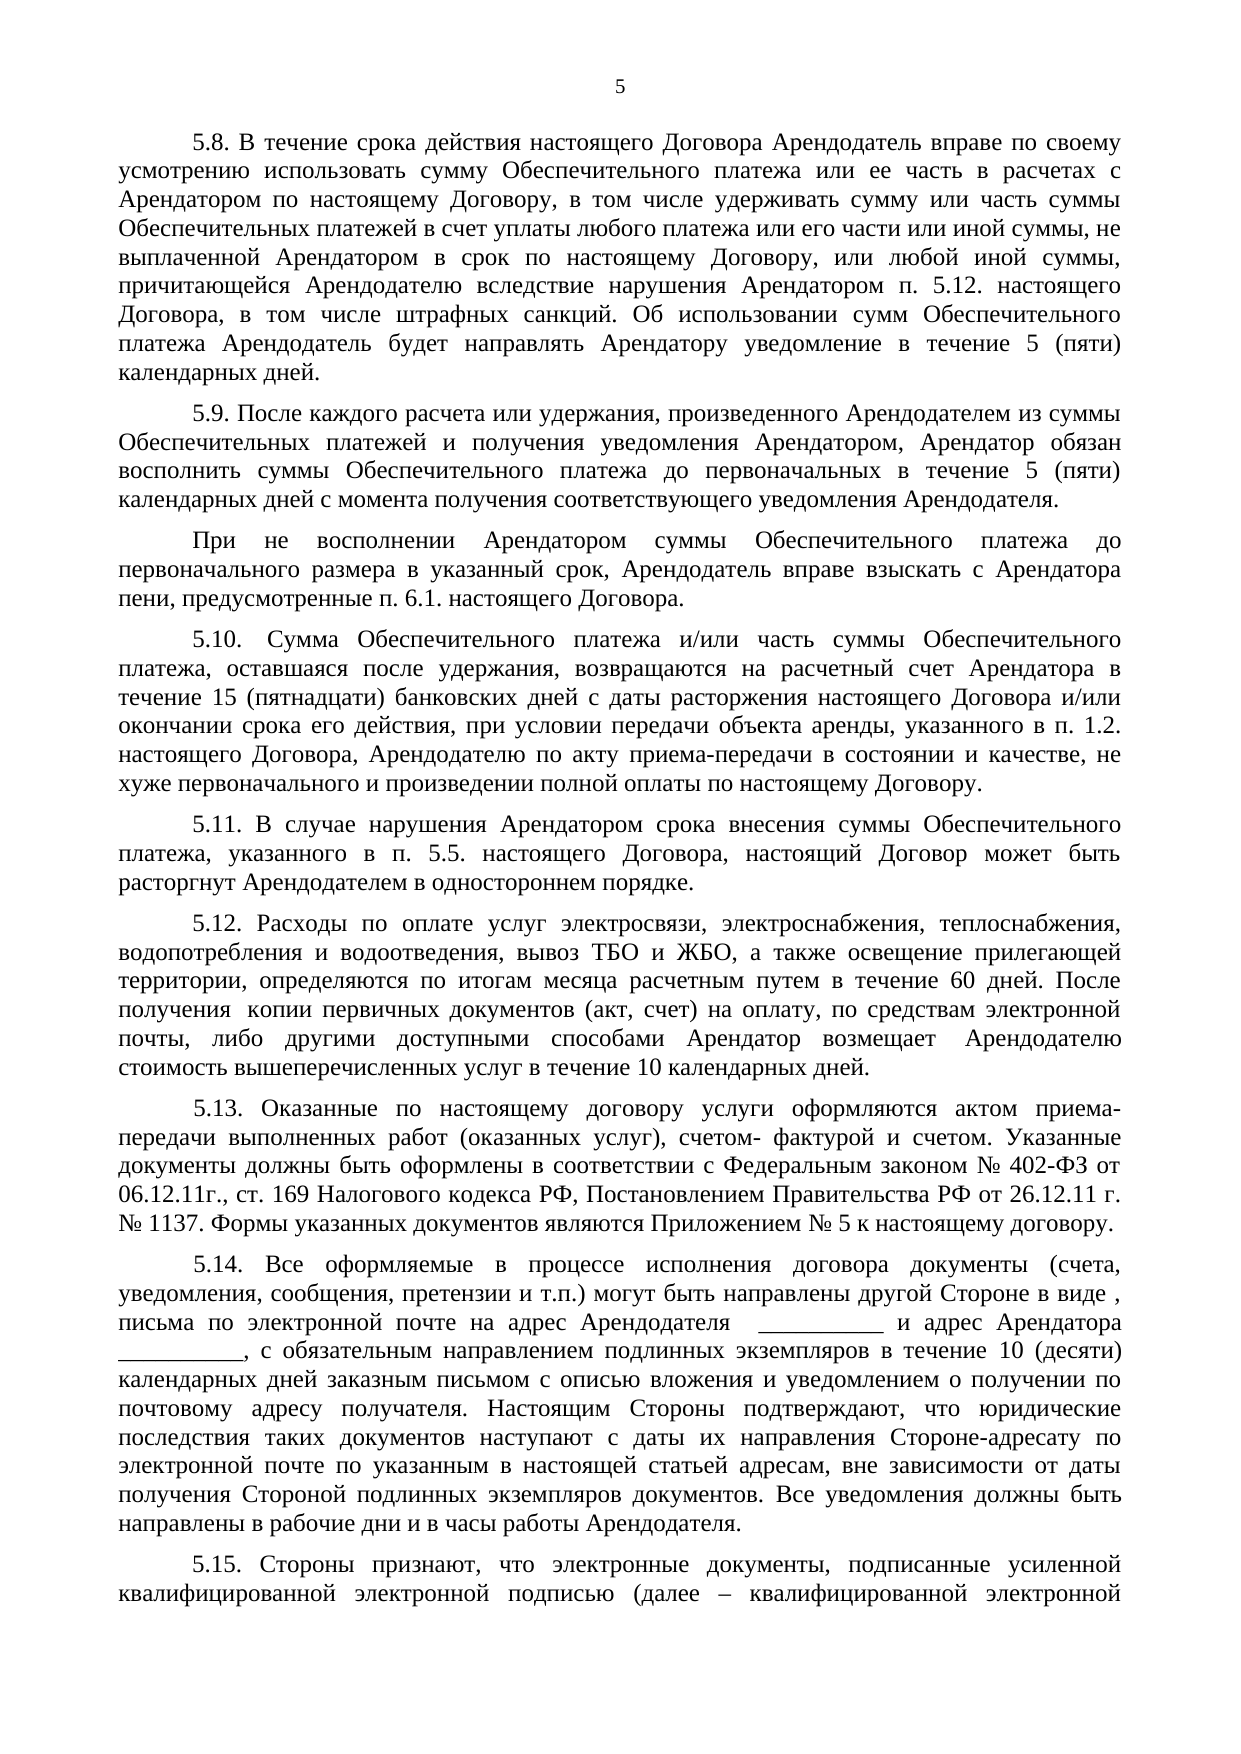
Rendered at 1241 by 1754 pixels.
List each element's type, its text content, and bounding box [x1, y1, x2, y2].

text 5.14. Все оформляемые в процессе исполнения договора документы (счета, уведомления, сообщения, претензии и т.п.) могут быть направлены другой Стороне в виде , письма по электронной почте на адрес Арендодателя __________ и адрес Арендатора __________, с обязательным направлением подлинных экземпляров в течение 10 (десяти) календарных дней заказным письмом с описью вложения и уведомлением о получении по почтовому адресу получателя. Настоящим Стороны подтверждают, что юридические последствия таких документов наступают с даты их направления Стороне-адресату по электронной почте по указанным в настоящей статьей адресам, вне зависимости от даты получения Стороной подлинных экземпляров документов. Все уведомления должны быть направлены в рабочие дни и в часы работы Арендодателя. [118, 1249, 1122, 1537]
text 5.11. В случае нарушения Арендатором срока внесения суммы Обеспечительного платежа, указанного в п. 5.5. настоящего Договора, настоящий Договор может быть расторгнут Арендодателем в одностороннем порядке. [118, 809, 1122, 895]
text При не восполнении Арендатором суммы Обеспечительного платежа до первоначального размера в указанный срок, Арендодатель вправе взыскать с Арендатора пени, предусмотренные п. 6.1. настоящего Договора. [118, 525, 1122, 612]
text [118, 1549, 1122, 1607]
text 5.8. В течение срока действия настоящего Договора Арендодатель вправе по своему усмотрению использовать сумму Обеспечительного платежа или ее часть в расчетах с Арендатором по настоящему Договору, в том числе удерживать сумму или часть суммы Обеспечительных платежей в счет уплаты любого платежа или его части или иной суммы, не выплаченной Арендатором в срок по настоящему Договору, или любой иной суммы, причитающейся Арендодателю вследствие нарушения Арендатором п. 5.12. настоящего Договора, в том числе штрафных санкций. Об использовании сумм Обеспечительного платежа Арендодатель будет направлять Арендатору уведомление в течение 5 (пяти) календарных дней. [118, 127, 1122, 385]
text 5.12. Расходы по оплате услуг электросвязи, электроснабжения, теплоснабжения, водопотребления и водоотведения, вывоз ТБО и ЖБО, а также освещение прилегающей территории, определяются по итогам месяца расчетным путем в течение 60 дней. После получения копии первичных документов (акт, счет) на оплату, по средствам электронной почты, либо другими доступными способами Арендатор возмещает Арендодателю стоимость вышеперечисленных услуг в течение 10 календарных дней. [118, 908, 1122, 1080]
text 5.13. Оказанные по настоящему договору услуги оформляются актом приема-передачи выполненных работ (оказанных услуг), счетом- фактурой и счетом. Указанные документы должны быть оформлены в соответствии с Федеральным законом № 402-ФЗ от 06.12.11г., ст. 169 Налогового кодекса РФ, Постановлением Правительства РФ от 26.12.11 г. № 1137. Формы указанных документов являются Приложением № 5 к настоящему договору. [118, 1093, 1122, 1237]
text 5.9. После каждого расчета или удержания, произведенного Арендодателем из суммы Обеспечительных платежей и получения уведомления Арендатором, Арендатор обязан восполнить суммы Обеспечительного платежа до первоначальных в течение 5 (пяти) календарных дней с момента получения соответствующего уведомления Арендодателя. [118, 398, 1122, 513]
text 5.10. Сумма Обеспечительного платежа и/или часть суммы Обеспечительного платежа, оставшаяся после удержания, возвращаются на расчетный счет Арендатора в течение 15 (пятнадцати) банковских дней с даты расторжения настоящего Договора и/или окончании срока его действия, при условии передачи объекта аренды, указанного в п. 1.2. настоящего Договора, Арендодателю по акту приема-передачи в состоянии и качестве, не хуже первоначального и произведении полной оплаты по настоящему Договору. [118, 624, 1122, 797]
